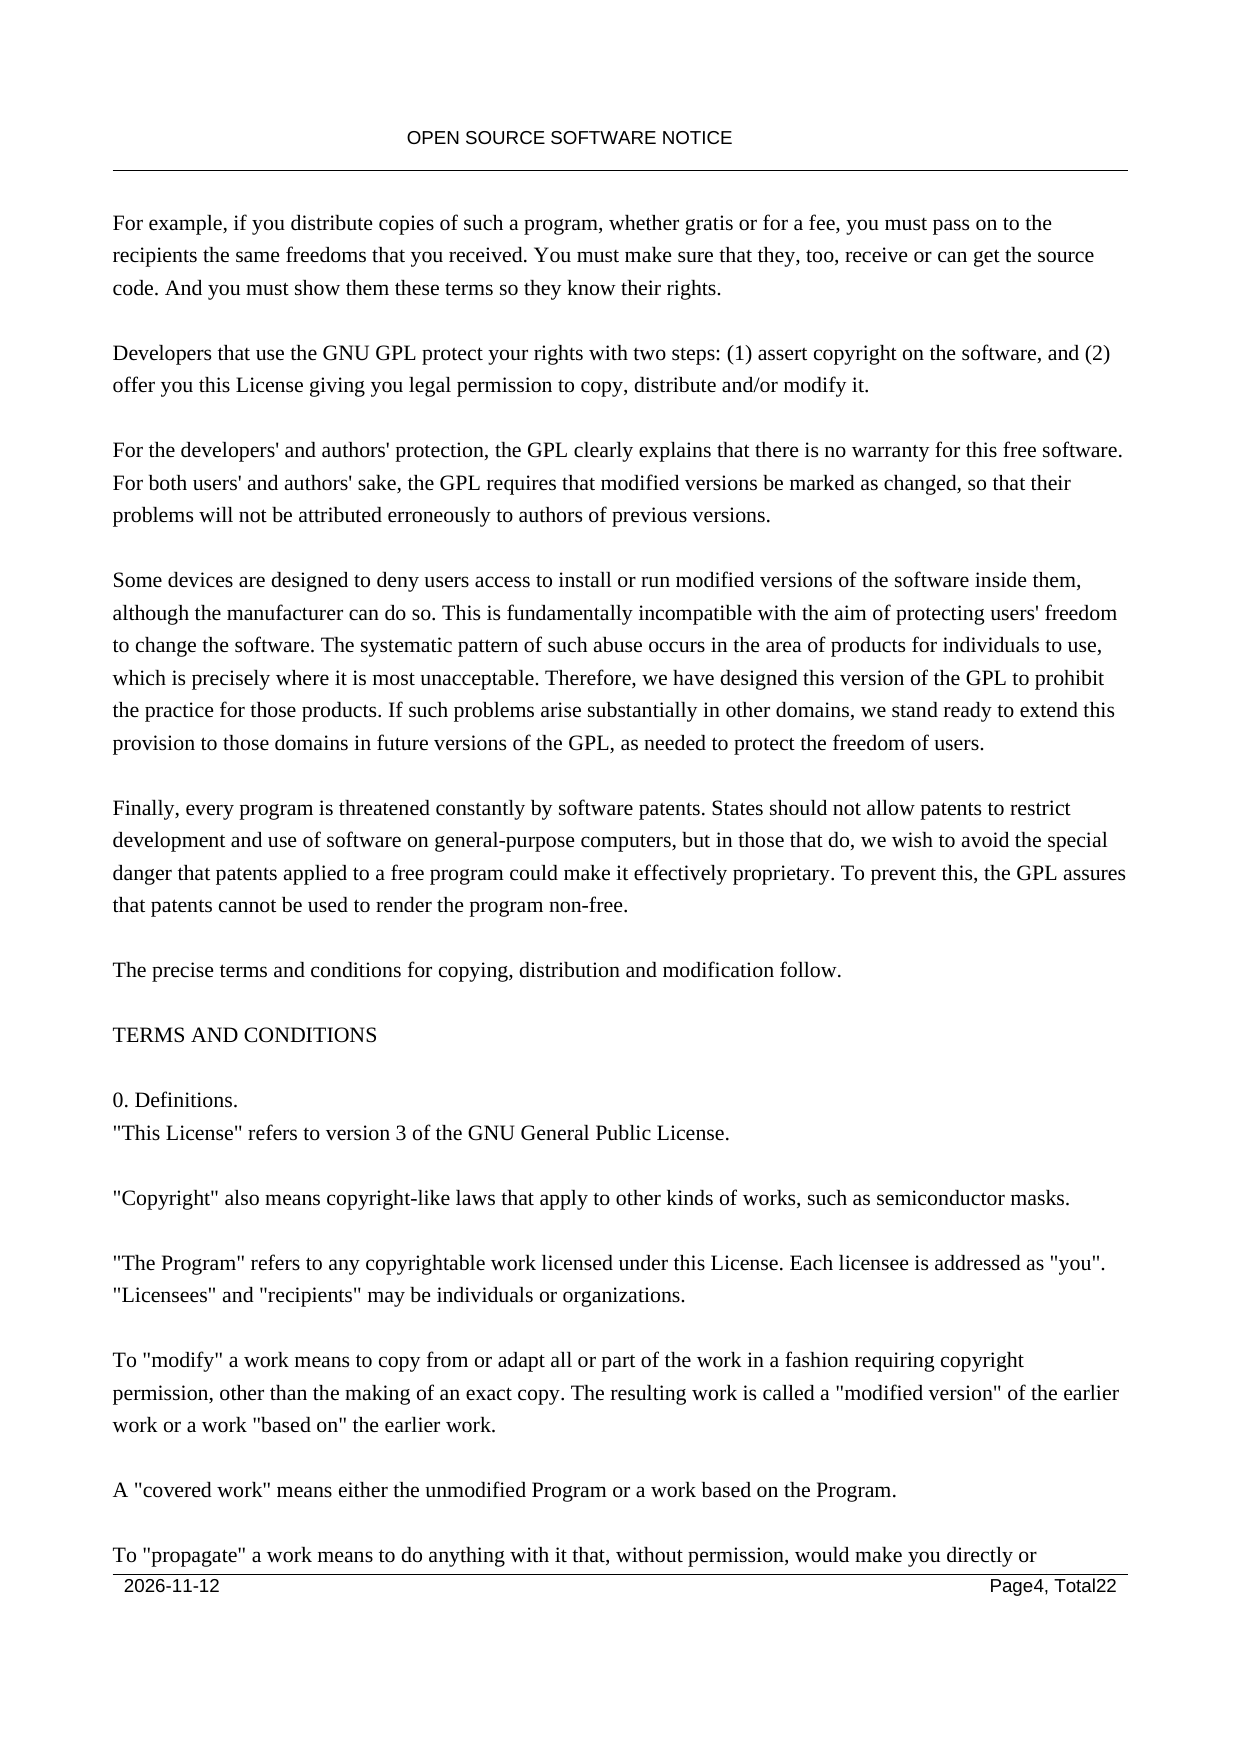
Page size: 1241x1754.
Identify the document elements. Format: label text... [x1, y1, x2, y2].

text A "covered work" means either the unmodified Program or a work based on the Program. [112, 1474, 1128, 1506]
text Developers that use the GNU GPL protect your rights with two steps: (1) assert copyright on the software, and (2) offer you this License giving you legal permission to copy, distribute and/or modify it. [112, 336, 1128, 401]
text Some devices are designed to deny users access to install or run modified versions of the software inside them, although the manufacturer can do so. This is fundamentally incompatible with the aim of protecting users' freedom to change the software. The systematic pattern of such abuse occurs in the area of products for individuals to use, which is precisely where it is most unacceptable. Therefore, we have designed this version of the GPL to prohibit the practice for those products. If such problems arise substantially in other domains, we stand ready to extend this provision to those domains in future versions of the GPL, as needed to protect the freedom of users. [112, 564, 1128, 759]
text The precise terms and conditions for copying, distribution and modification follow. [112, 954, 1128, 986]
text 0. Definitions. [112, 1084, 1128, 1116]
text TERMS AND CONDITIONS [112, 1019, 1128, 1051]
text "Copyright" also means copyright-like laws that apply to other kinds of works, such as semiconductor masks. [112, 1181, 1128, 1214]
text For example, if you distribute copies of such a program, whether gratis or for a fee, you must pass on to the recipients the same freedoms that you received. You must make sure that they, too, receive or can get the source code. And you must show them these terms so they know their rights. [112, 206, 1128, 304]
text "This License" refers to version 3 of the GNU General Public License. [112, 1116, 1128, 1149]
text Finally, every program is threatened constantly by software patents. States should not allow patents to restrict development and use of software on general-purpose computers, but in those that do, we wish to avoid the special danger that patents applied to a free program could make it effectively proprietary. To prevent this, the GPL assures that patents cannot be used to render the program non-free. [112, 791, 1128, 921]
text To "modify" a work means to copy from or adapt all or part of the work in a fashion requiring copyright permission, other than the making of an exact copy. The resulting work is called a "modified version" of the earlier work or a work "based on" the earlier work. [112, 1344, 1128, 1441]
text "The Program" refers to any copyrightable work licensed under this License. Each licensee is addressed as "you". "Licensees" and "recipients" may be individuals or organizations. [112, 1246, 1128, 1311]
text For the developers' and authors' protection, the GPL clearly explains that there is no warranty for this free software. For both users' and authors' sake, the GPL requires that modified versions be marked as changed, so that their problems will not be attributed erroneously to authors of previous versions. [112, 434, 1128, 531]
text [112, 1539, 1128, 1571]
